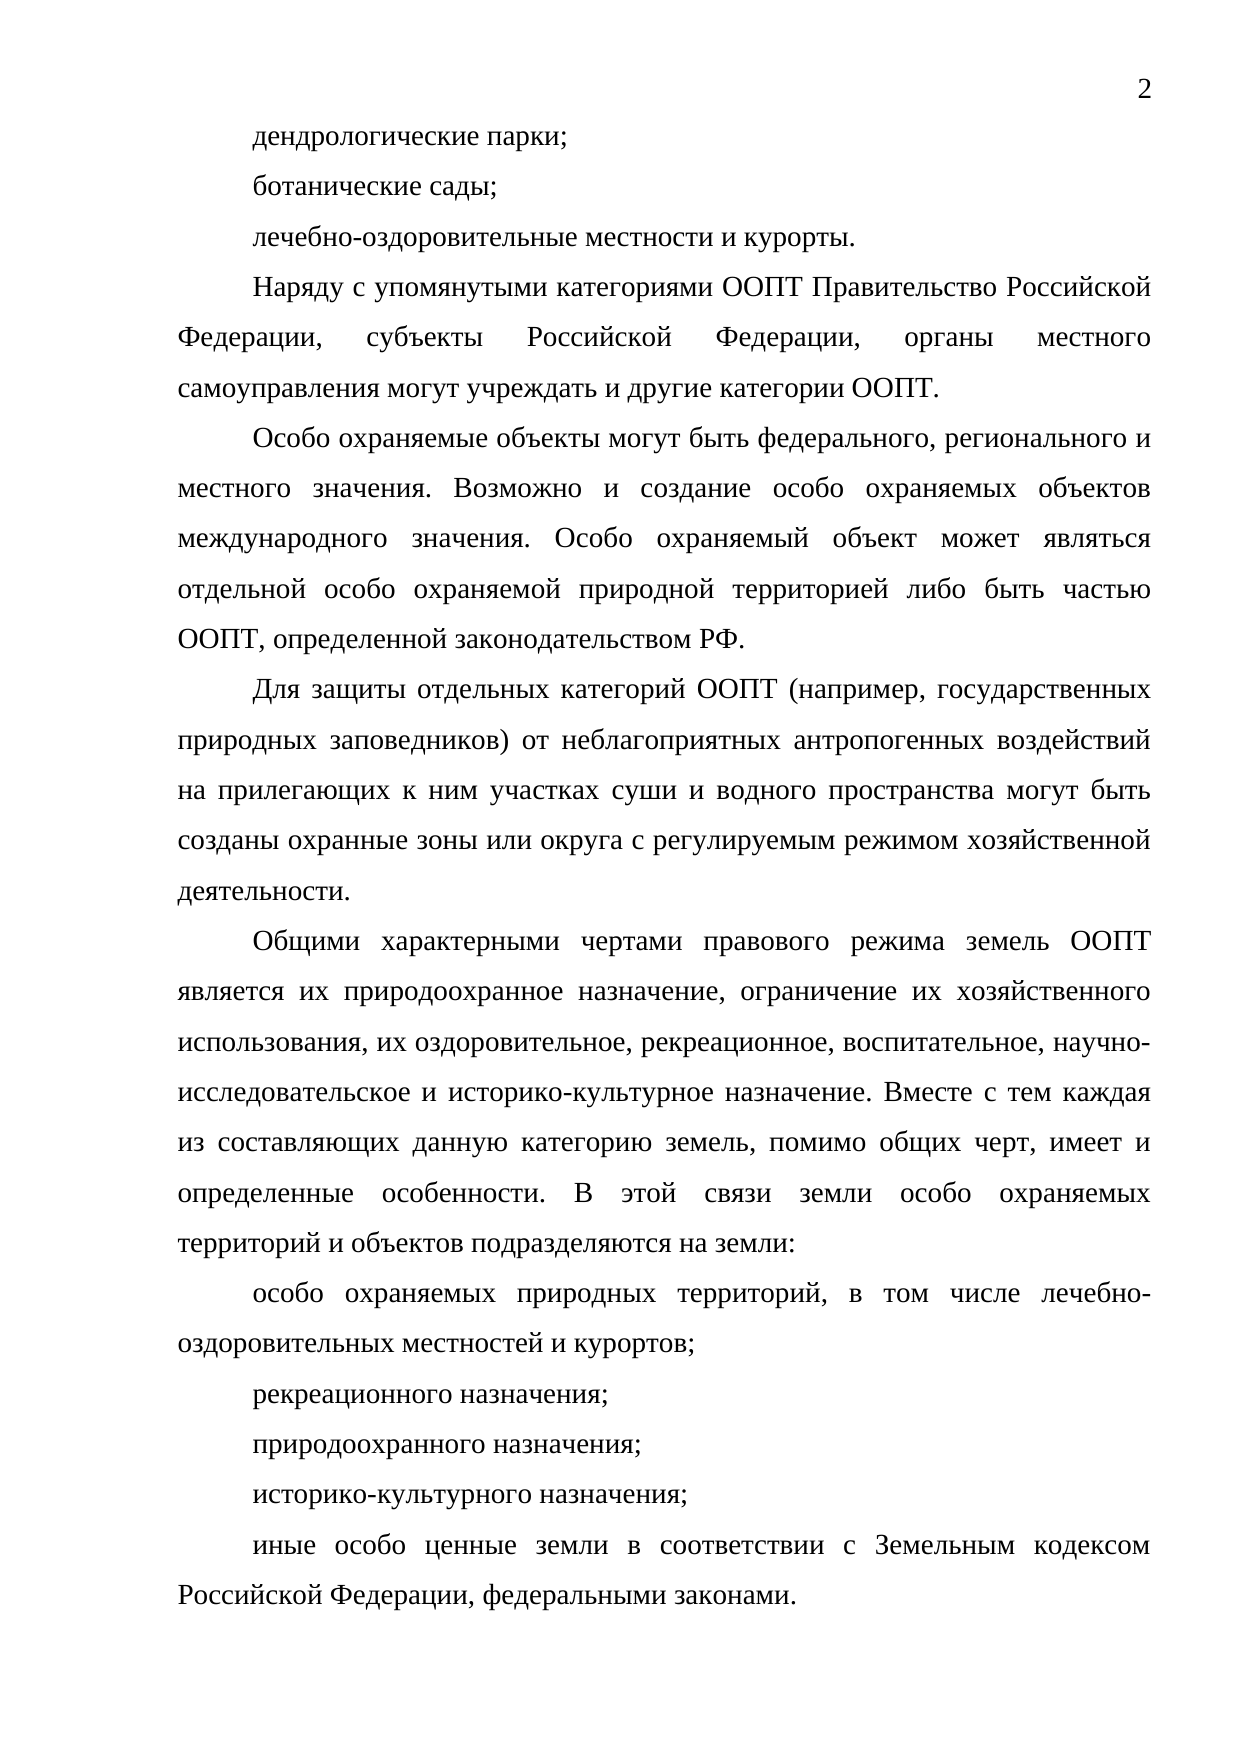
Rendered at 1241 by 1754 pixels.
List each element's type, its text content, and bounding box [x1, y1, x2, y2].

text Наряду с упомянутыми категориями ООПТ Правительство Российской Федерации, субъекты Российской Федерации, органы местного самоуправления могут учреждать и другие категории ООПТ. [177, 269, 1152, 403]
text Особо охраняемые объекты могут быть федерального, регионального и местного значения. Возможно и создание особо охраняемых объектов международного значения. Особо охраняемый объект может являться отдельной особо охраняемой природной территорией либо быть частью ООПТ, определенной законодательством РФ. [177, 420, 1152, 655]
text иные особо ценные земли в соответствии с Земельным кодексом Российской Федерации, федеральными законами. [177, 1527, 1152, 1611]
text рекреационного назначения; [177, 1376, 1152, 1409]
text особо охраняемых природных территорий, в том числе лечебно-оздоровительных местностей и курортов; [177, 1275, 1152, 1359]
text Для защиты отдельных категорий ООПТ (например, государственных природных заповедников) от неблагоприятных антропогенных воздействий на прилегающих к ним участках суши и водного пространства могут быть созданы охранные зоны или округа с регулируемым режимом хозяйственной деятельности. [177, 672, 1152, 906]
text историко-культурного назначения; [177, 1477, 1152, 1510]
text ботанические сады; [177, 168, 1152, 202]
text Общими характерными чертами правового режима земель ООПТ является их природоохранное назначение, ограничение их хозяйственного использования, их оздоровительное, рекреационное, воспитательное, научно-исследовательское и историко-культурное назначение. Вместе с тем каждая из составляющих данную категорию земель, помимо общих черт, имеет и определенные особенности. В этой связи земли особо охраняемых территорий и объектов подразделяются на земли: [177, 923, 1152, 1258]
text природоохранного назначения; [177, 1426, 1152, 1460]
text дендрологические парки; [177, 118, 1152, 152]
text лечебно-оздоровительные местности и курорты. [177, 219, 1152, 252]
